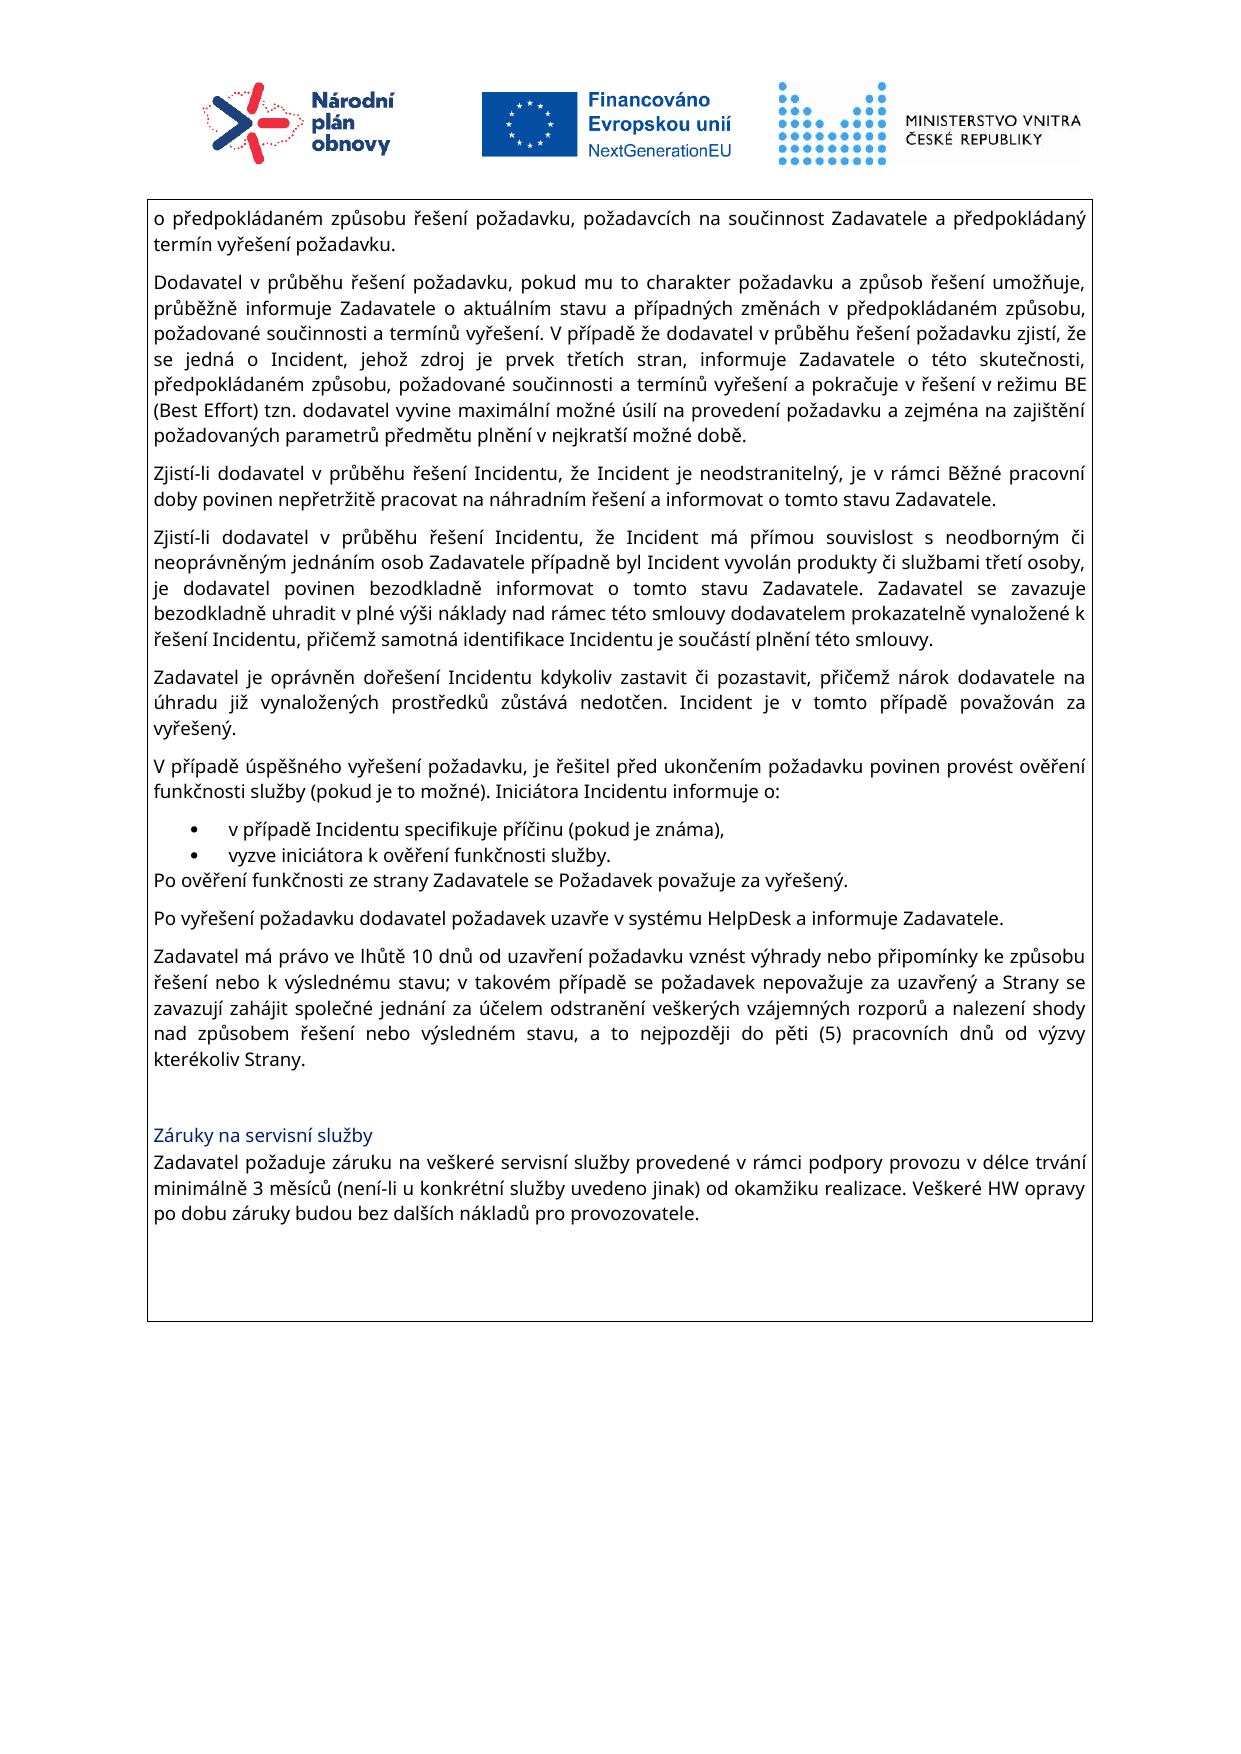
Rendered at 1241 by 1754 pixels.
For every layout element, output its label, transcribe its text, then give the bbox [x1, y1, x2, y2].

picture [190, 73, 412, 174]
picture [473, 86, 748, 161]
picture [778, 82, 1081, 165]
